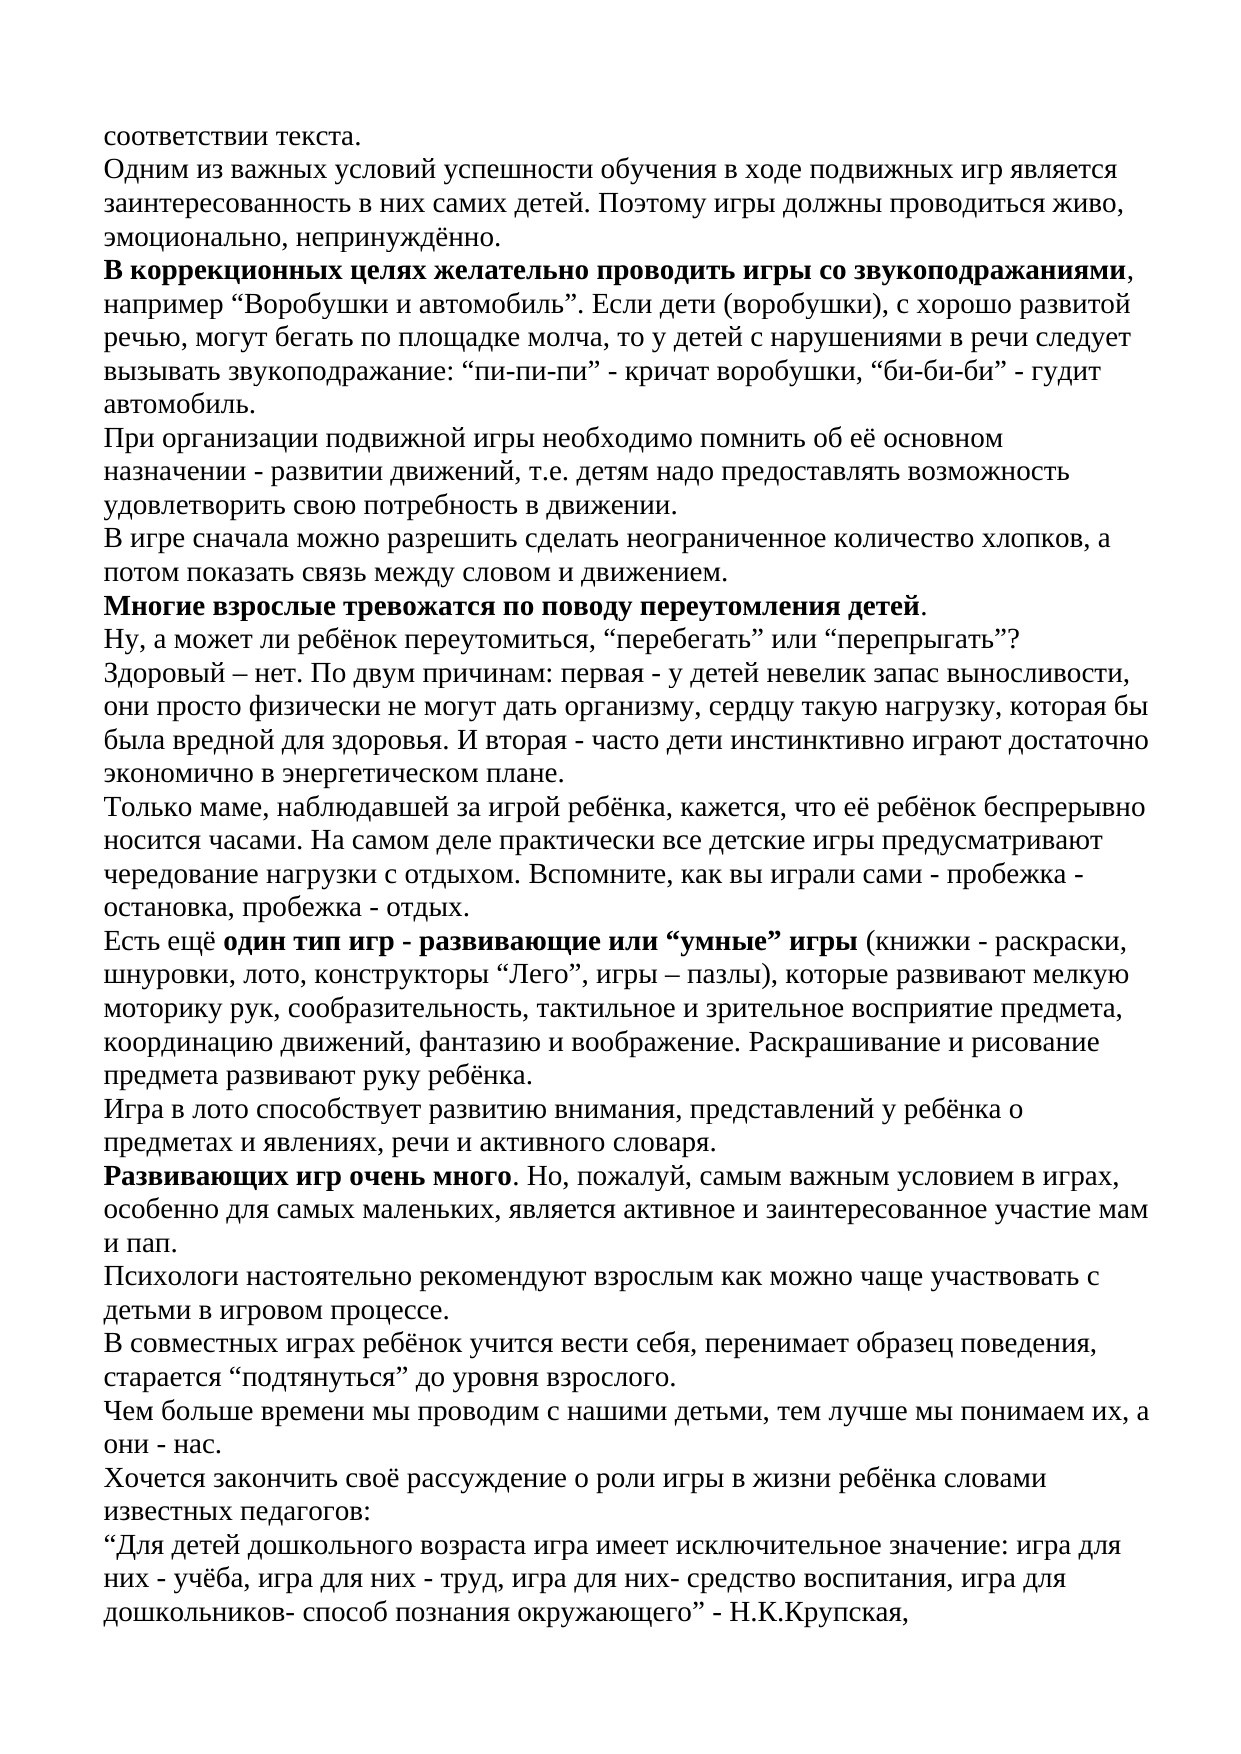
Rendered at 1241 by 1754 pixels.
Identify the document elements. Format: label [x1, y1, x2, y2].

text [103, 118, 1152, 1627]
